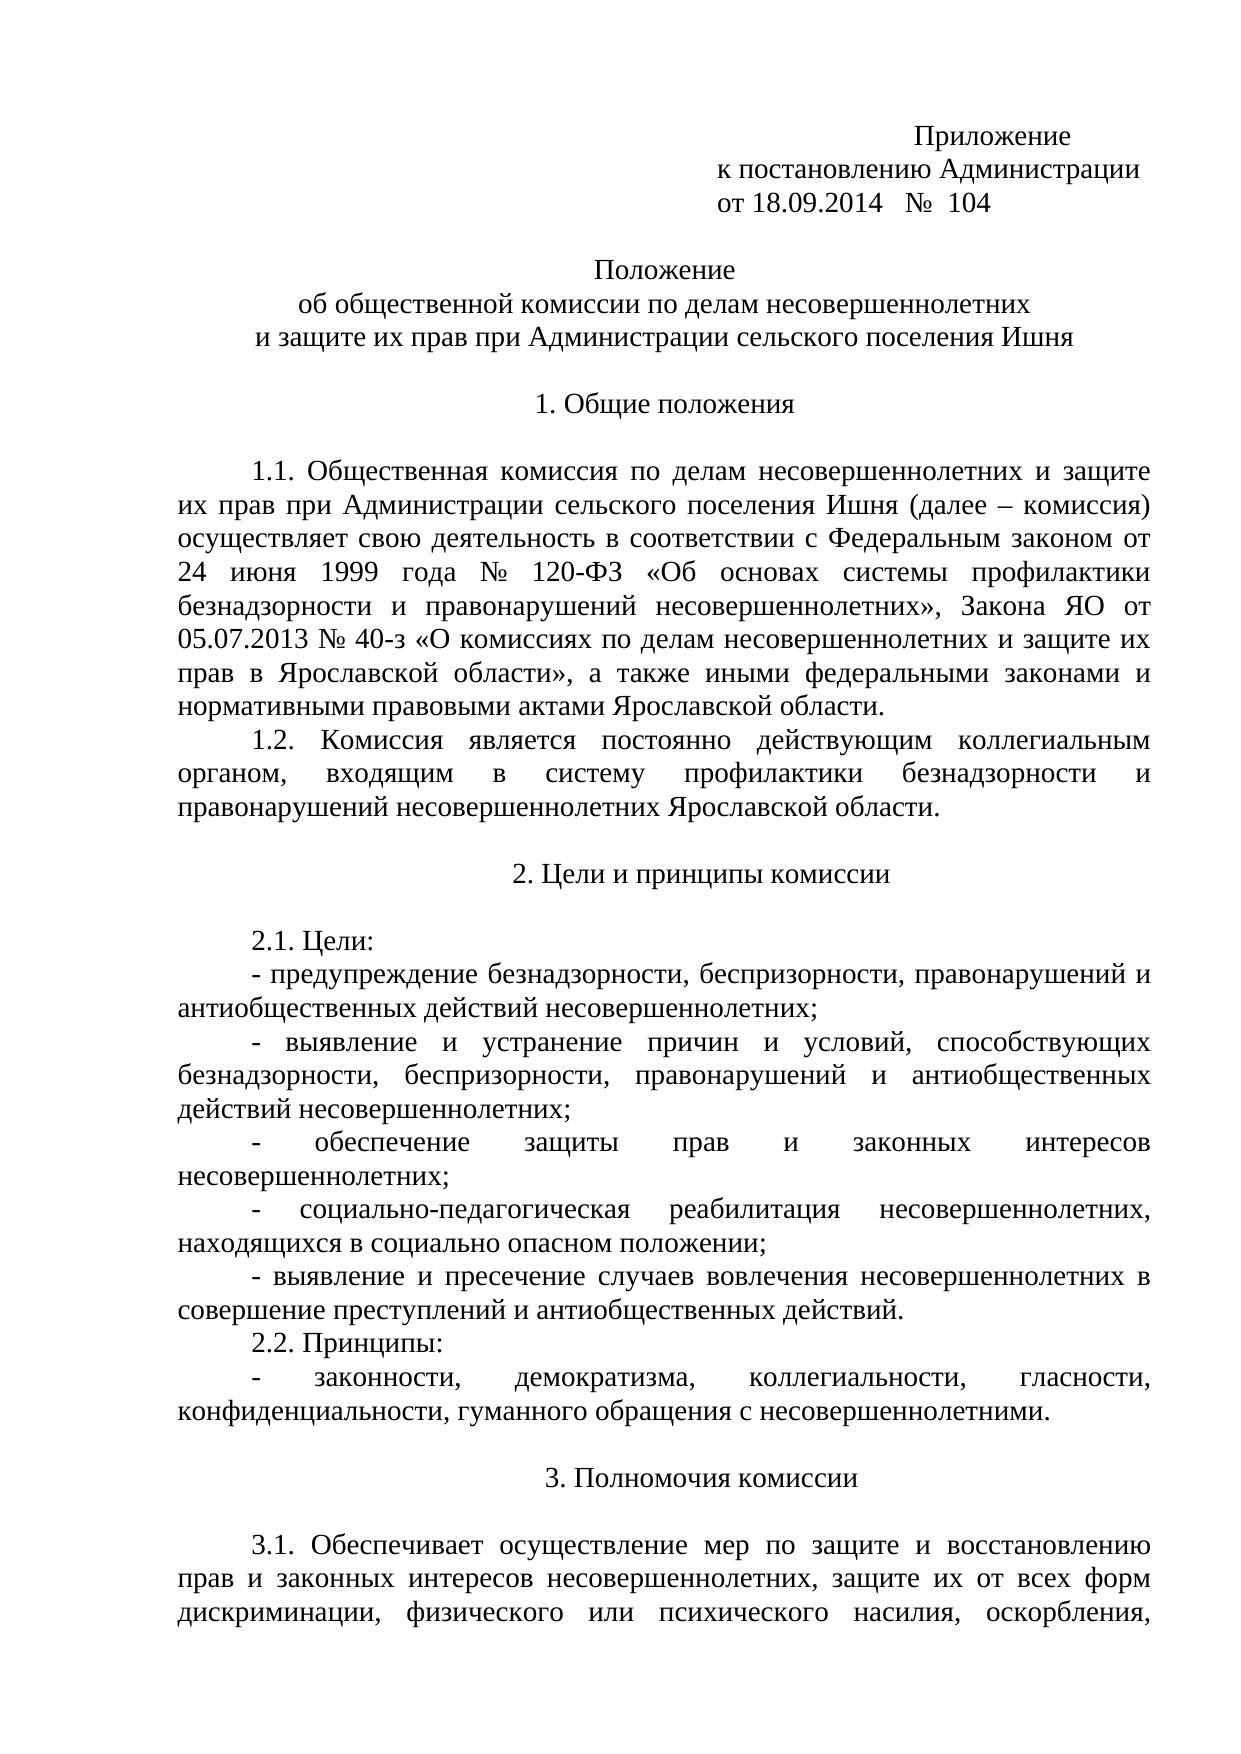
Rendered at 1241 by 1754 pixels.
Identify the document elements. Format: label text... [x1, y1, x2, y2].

text - предупреждение безнадзорности, беспризорности, правонарушений и антиобщественных действий несовершеннолетних; [177, 957, 1152, 1024]
text 2. Цели и принципы комиссии [177, 856, 1152, 889]
text Положение [177, 252, 1152, 286]
text - выявление и пресечение случаев вовлечения несовершеннолетних в совершение преступлений и антиобщественных действий. [177, 1258, 1152, 1326]
text - выявление и устранение причин и условий, способствующих безнадзорности, беспризорности, правонарушений и антиобщественных действий несовершеннолетних; [177, 1024, 1152, 1124]
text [177, 1527, 1152, 1627]
text 1. Общие положения [177, 386, 1152, 420]
text Приложение [177, 118, 1152, 152]
text 2.1. Цели: [177, 923, 1152, 957]
text 2.2. Принципы: [177, 1326, 1152, 1359]
text - социально-педагогическая реабилитация несовершеннолетних, находящихся в социально опасном положении; [177, 1191, 1152, 1258]
text - обеспечение защиты прав и законных интересов несовершеннолетних; [177, 1124, 1152, 1191]
text 1.2. Комиссия является постоянно действующим коллегиальным органом, входящим в систему профилактики безнадзорности и правонарушений несовершеннолетних Ярославской области. [177, 722, 1152, 822]
text - законности, демократизма, коллегиальности, гласности, конфиденциальности, гуманного обращения с несовершеннолетними. [177, 1359, 1152, 1426]
text от 18.09.2014 № 104 [177, 185, 1152, 219]
text 3. Полномочия комиссии [177, 1460, 1152, 1493]
text и защите их прав при Администрации сельского поселения Ишня [177, 319, 1152, 353]
text об общественной комиссии по делам несовершеннолетних [177, 286, 1152, 319]
text к постановлению Администрации [177, 152, 1152, 185]
text 1.1. Общественная комиссия по делам несовершеннолетних и защите их прав при Администрации сельского поселения Ишня (далее – комиссия) осуществляет свою деятельность в соответствии с Федеральным законом от 24 июня 1999 года № 120-ФЗ «Об основах системы профилактики безнадзорности и правонарушений несовершеннолетних», Закона ЯО от 05.07.2013 № 40-з «О комиссиях по делам несовершеннолетних и защите их прав в Ярославской области», а также иными федеральными законами и нормативными правовыми актами Ярославской области. [177, 453, 1152, 722]
